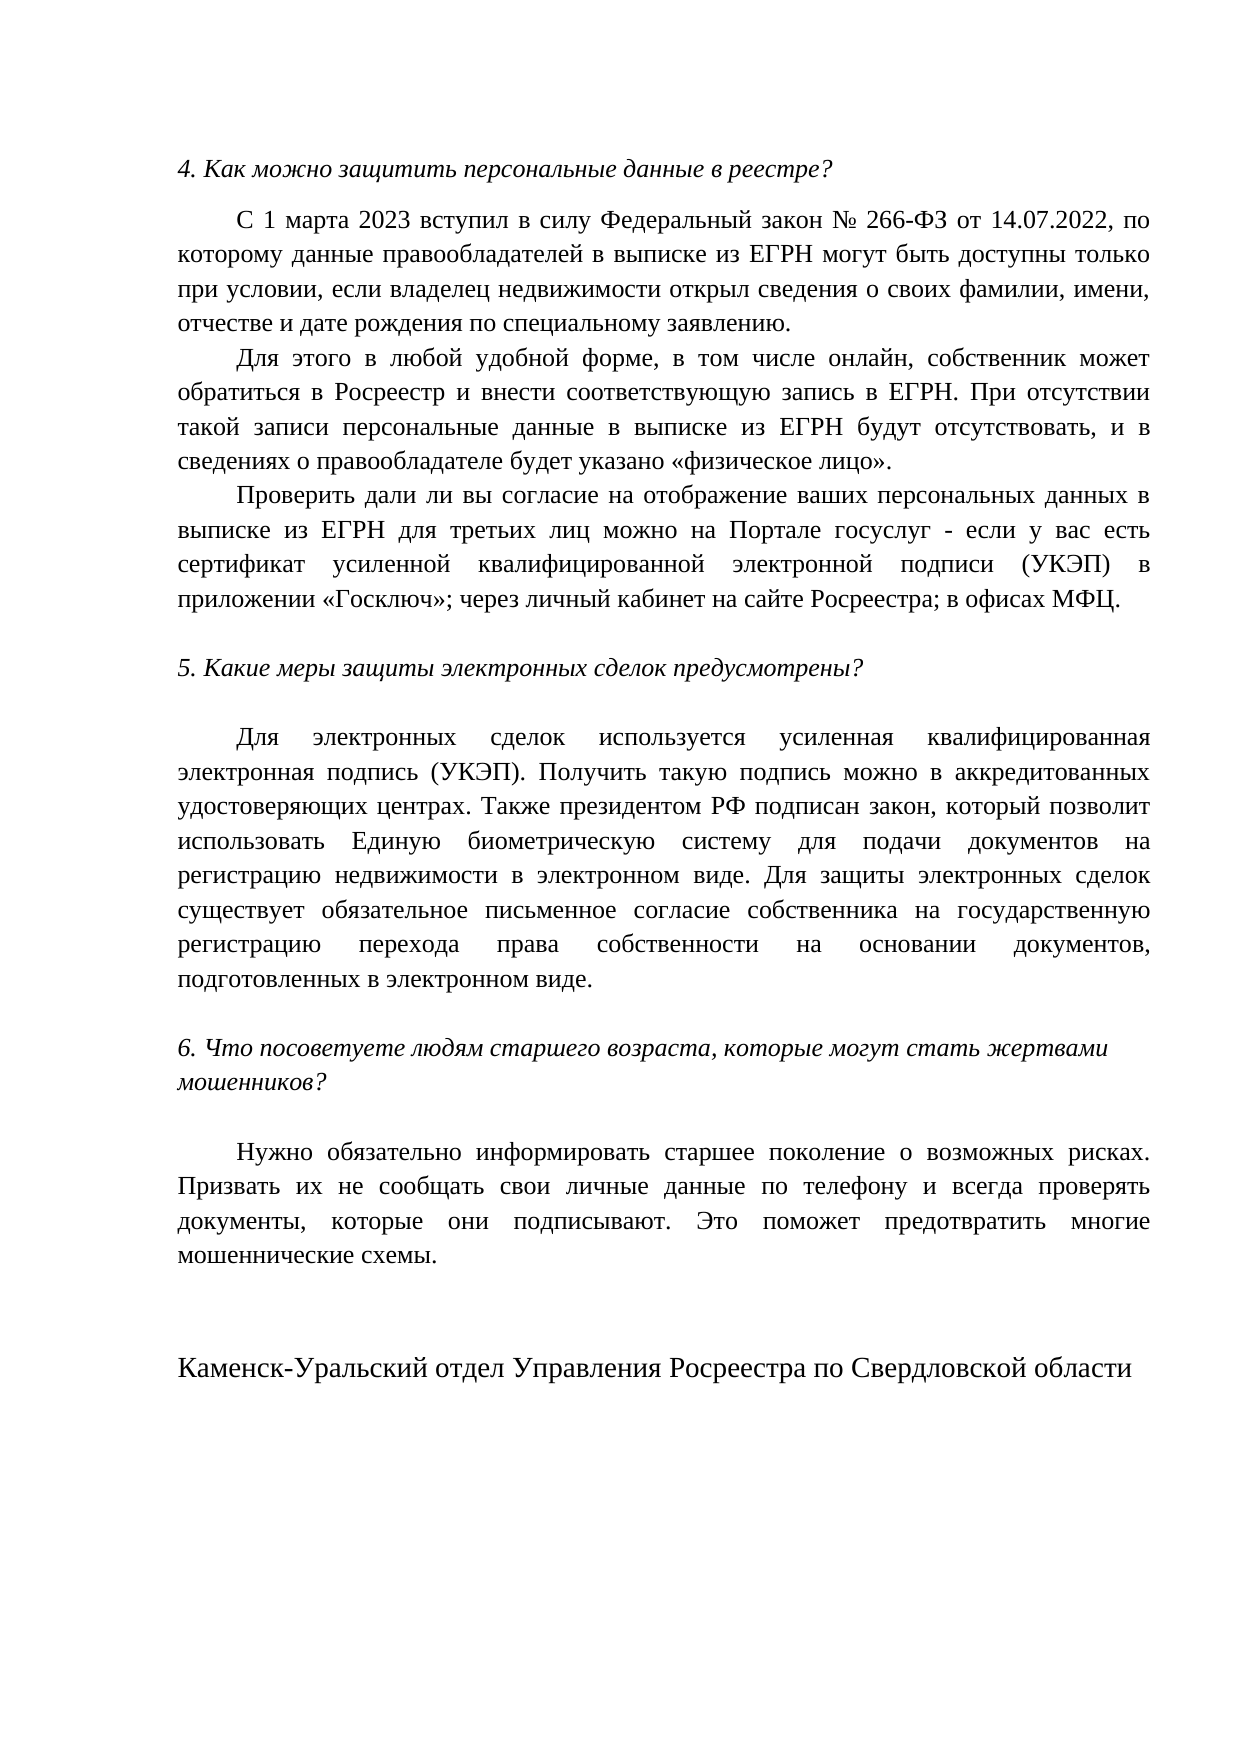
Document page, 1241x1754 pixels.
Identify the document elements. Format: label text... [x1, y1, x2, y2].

text Для этого в любой удобной форме, в том числе онлайн, собственник может обратиться в Росреестр и внести соответствующую запись в ЕГРН. При отсутствии такой записи персональные данные в выписке из ЕГРН будут отсутствовать, и в сведениях о правообладателе будет указано «физическое лицо». [177, 342, 1152, 475]
text Каменск-Уральский отдел Управления Росреестра по Свердловской области [177, 1350, 1152, 1384]
text Для электронных сделок используется усиленная квалифицированная электронная подпись (УКЭП). Получить такую подпись можно в аккредитованных удостоверяющих центрах. Также президентом РФ подписан закон, который позволит использовать Единую биометрическую систему для подачи документов на регистрацию недвижимости в электронном виде. Для защиты электронных сделок существует обязательное письменное согласие собственника на государственную регистрацию перехода права собственности на основании документов, подготовленных в электронном виде. [177, 721, 1152, 993]
text Нужно обязательно информировать старшее поколение о возможных рисках. Призвать их не сообщать свои личные данные по телефону и всегда проверять документы, которые они подписывают. Это поможет предотвратить многие мошеннические схемы. [177, 1136, 1152, 1269]
text 6. Что посоветуете людям старшего возраста, которые могут стать жертвами мошенников? [177, 1032, 1152, 1131]
text С 1 марта 2023 вступил в силу Федеральный закон № 266-ФЗ от 14.07.2022, по которому данные правообладателей в выписке из ЕГРН могут быть доступны только при условии, если владелец недвижимости открыл сведения о своих фамилии, имени, отчестве и дате рождения по специальному заявлению. [177, 204, 1152, 337]
text 5. Какие меры защиты электронных сделок предусмотрены? [177, 652, 1152, 717]
text 4. Как можно защитить персональные данные в реестре? [177, 153, 1152, 183]
text Проверить дали ли вы согласие на отображение ваших персональных данных в выписке из ЕГРН для третьих лиц можно на Портале госуслуг - если у вас есть сертификат усиленной квалифицированной электронной подписи (УКЭП) в приложении «Госключ»; через личный кабинет на сайте Росреестра; в офисах МФЦ. [177, 479, 1152, 613]
